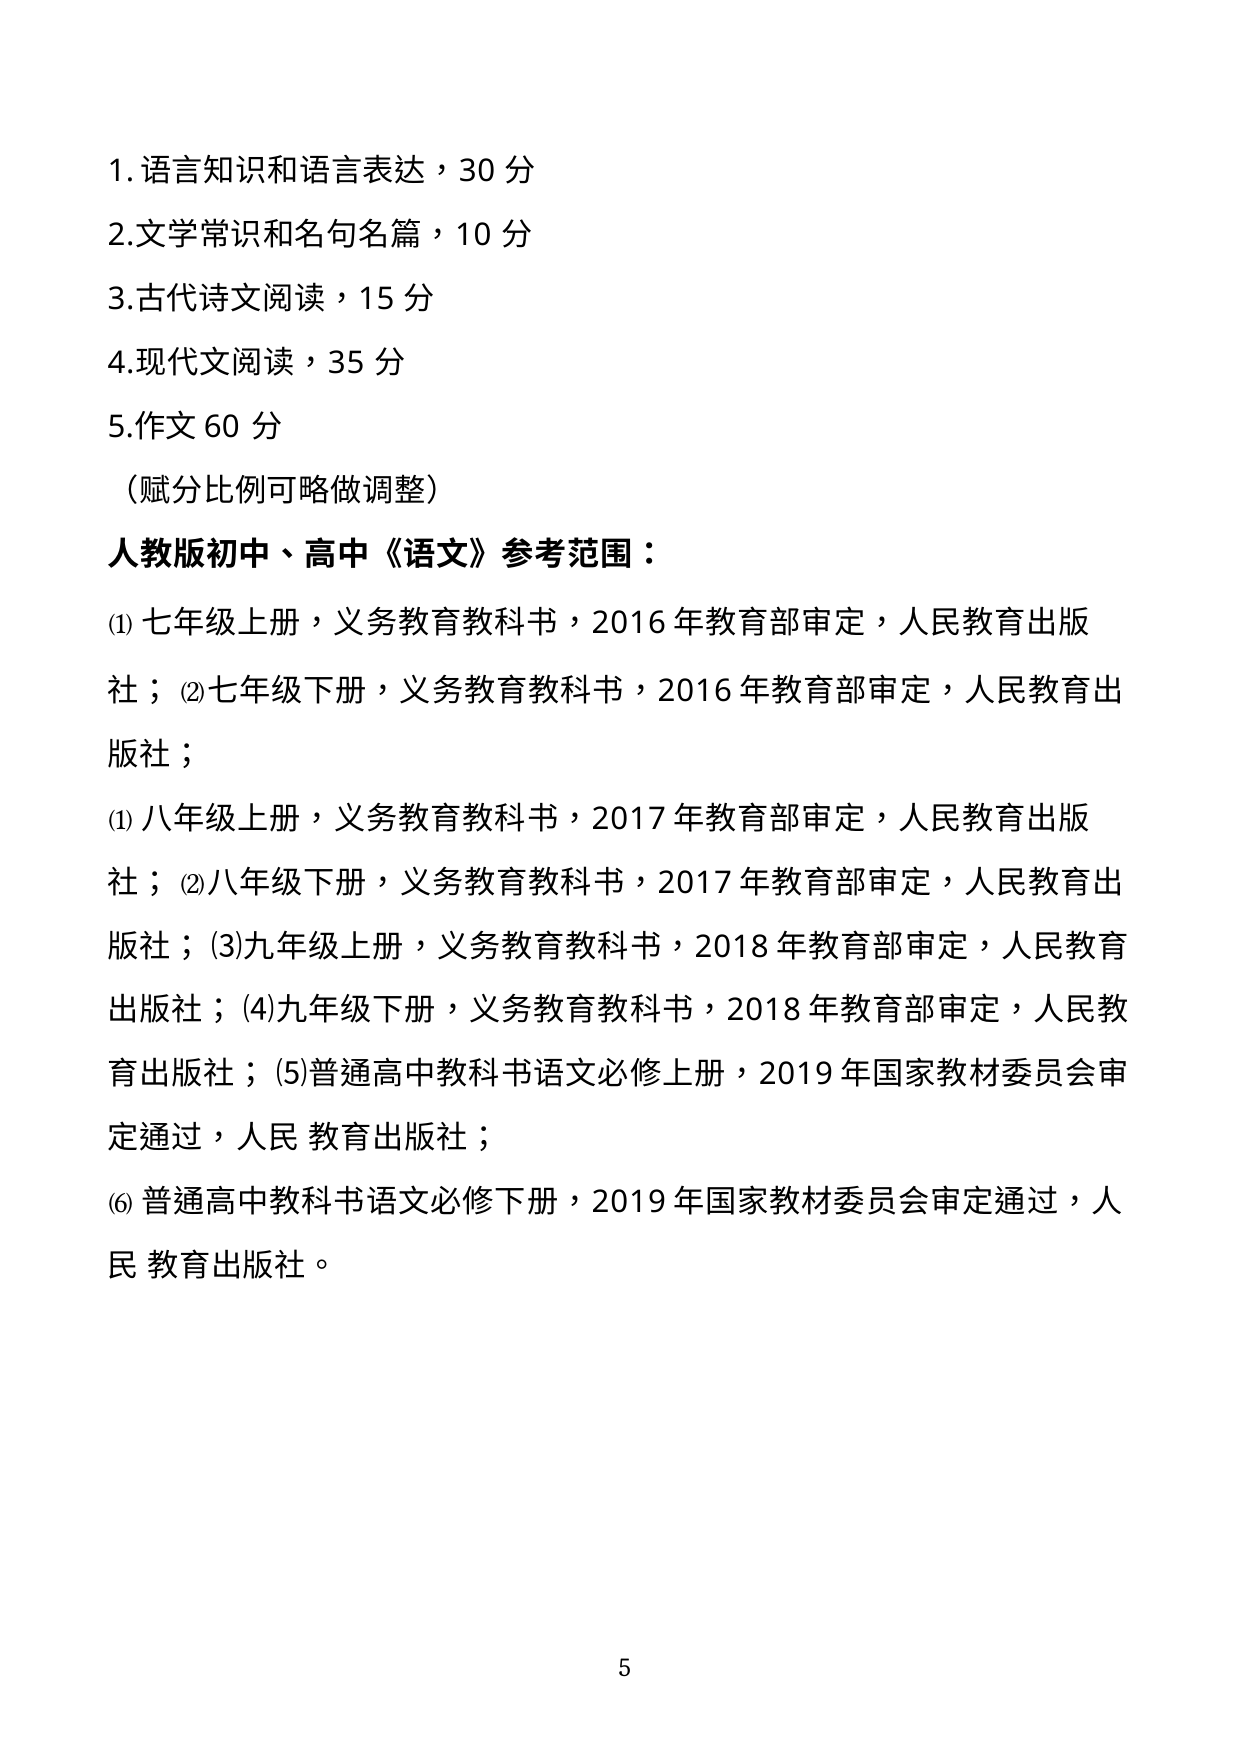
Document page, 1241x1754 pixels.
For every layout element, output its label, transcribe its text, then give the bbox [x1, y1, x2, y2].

text 5.作文60 分 [107, 404, 1139, 446]
list 2.文学常识和名句名篇，10 分 [107, 212, 1139, 255]
text 3.古代诗文阅读，15 分 [107, 276, 1139, 318]
text ⑴七年级上册，义务教育教科书，2016年教育部审定，人民教育出版社； ⑵七年级下册，义务教育教科书，2016年教育部审定，人民教育出版社； [107, 597, 1139, 774]
list 语言知识和语言表达，30 分 [107, 148, 1139, 191]
text 4.现代文阅读，35 分 [107, 340, 1139, 382]
text ⑹普通高中教科书语文必修下册，2019年国家教材委员会审定通过，人民 教育出版社。 [107, 1179, 1139, 1285]
text 人教版初中、高中《语文》参考范围： [107, 531, 1139, 575]
text （赋分比例可略做调整） [107, 467, 1139, 510]
text ⑴八年级上册，义务教育教科书，2017年教育部审定，人民教育出版社； ⑵八年级下册，义务教育教科书，2017年教育部审定，人民教育出版社； ⑶九年级上册，义务教育教科书，2018年教育部审定，人民教育出版社； ⑷九年级下册，义务教育教科书，2018年教育部审定，人民教育出版社； ⑸普通高中教科书语文必修上册，2019年国家教材委员会审定通过，人民 教育出版社； [107, 796, 1139, 1158]
